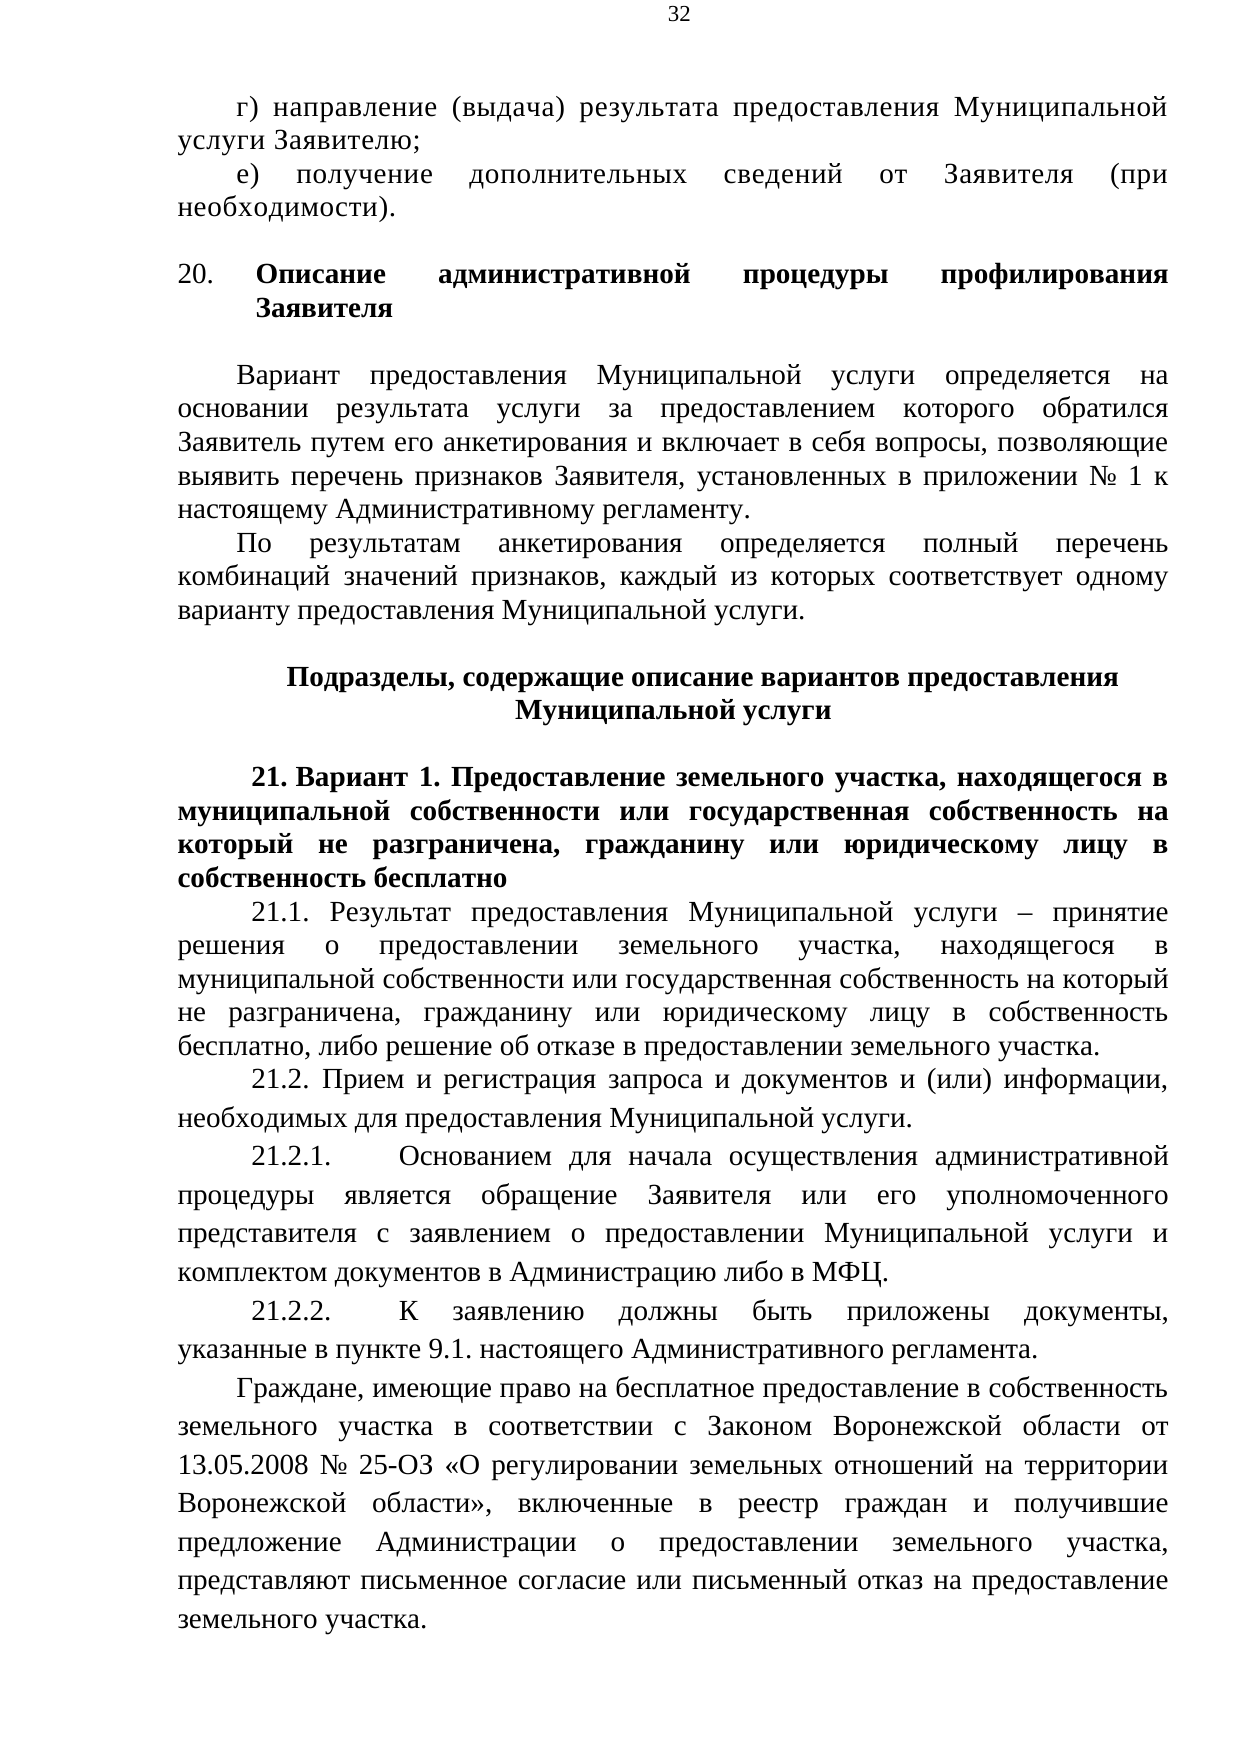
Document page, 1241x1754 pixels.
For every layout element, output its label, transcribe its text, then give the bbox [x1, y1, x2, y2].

text По результатам анкетирования определяется полный перечень комбинаций значений признаков, каждый из которых соответствует одному варианту предоставления Муниципальной услуги. [177, 525, 1169, 625]
list Прием и регистрация запроса и документов и (или) информации, необходимых для предоставления Муниципальной услуги. [177, 1061, 1169, 1133]
text е) получение дополнительных сведений от Заявителя (при необходимости). [177, 156, 1169, 223]
text г) направление (выдача) результата предоставления Муниципальной услуги Заявителю; [177, 89, 1169, 156]
list Вариант 1. Предоставление земельного участка, находящегося в муниципальной собственности или государственная собственность на который не разграничена, гражданину или юридическому лицу в собственность бесплатно [177, 759, 1169, 894]
list Граждане, имеющие право на бесплатное предоставление в собственность земельного участка в соответствии с Законом Воронежской области от 13.05.2008 № 25-ОЗ «О регулировании земельных отношений на территории Воронежской области», включенные в реестр граждан и получившие предложение Администрации о предоставлении земельного участка, представляют письменное согласие или письменный отказ на предоставление земельного участка. [177, 1370, 1169, 1634]
list К заявлению должны быть приложены документы, указанные в пункте 9.1. настоящего Административного регламента. [177, 1293, 1169, 1365]
list Основанием для начала осуществления административной процедуры является обращение Заявителя или его уполномоченного представителя с заявлением о предоставлении Муниципальной услуги и комплектом документов в Администрацию либо в МФЦ. [177, 1138, 1169, 1288]
text Подразделы, содержащие описание вариантов предоставления Муниципальной услуги [177, 659, 1169, 726]
text Вариант предоставления Муниципальной услуги определяется на основании результата услуги за предоставлением которого обратился Заявитель путем его анкетирования и включает в себя вопросы, позволяющие выявить перечень признаков Заявителя, установленных в приложении № 1 к настоящему Административному регламенту. [177, 357, 1169, 525]
text 21.1. Результат предоставления Муниципальной услуги – принятие решения о предоставлении земельного участка, находящегося в муниципальной собственности или государственная собственность на который не разграничена, гражданину или юридическому лицу в собственность бесплатно, либо решение об отказе в предоставлении земельного участка. [177, 894, 1169, 1061]
list Описание административной процедуры профилирования Заявителя [177, 256, 1169, 323]
